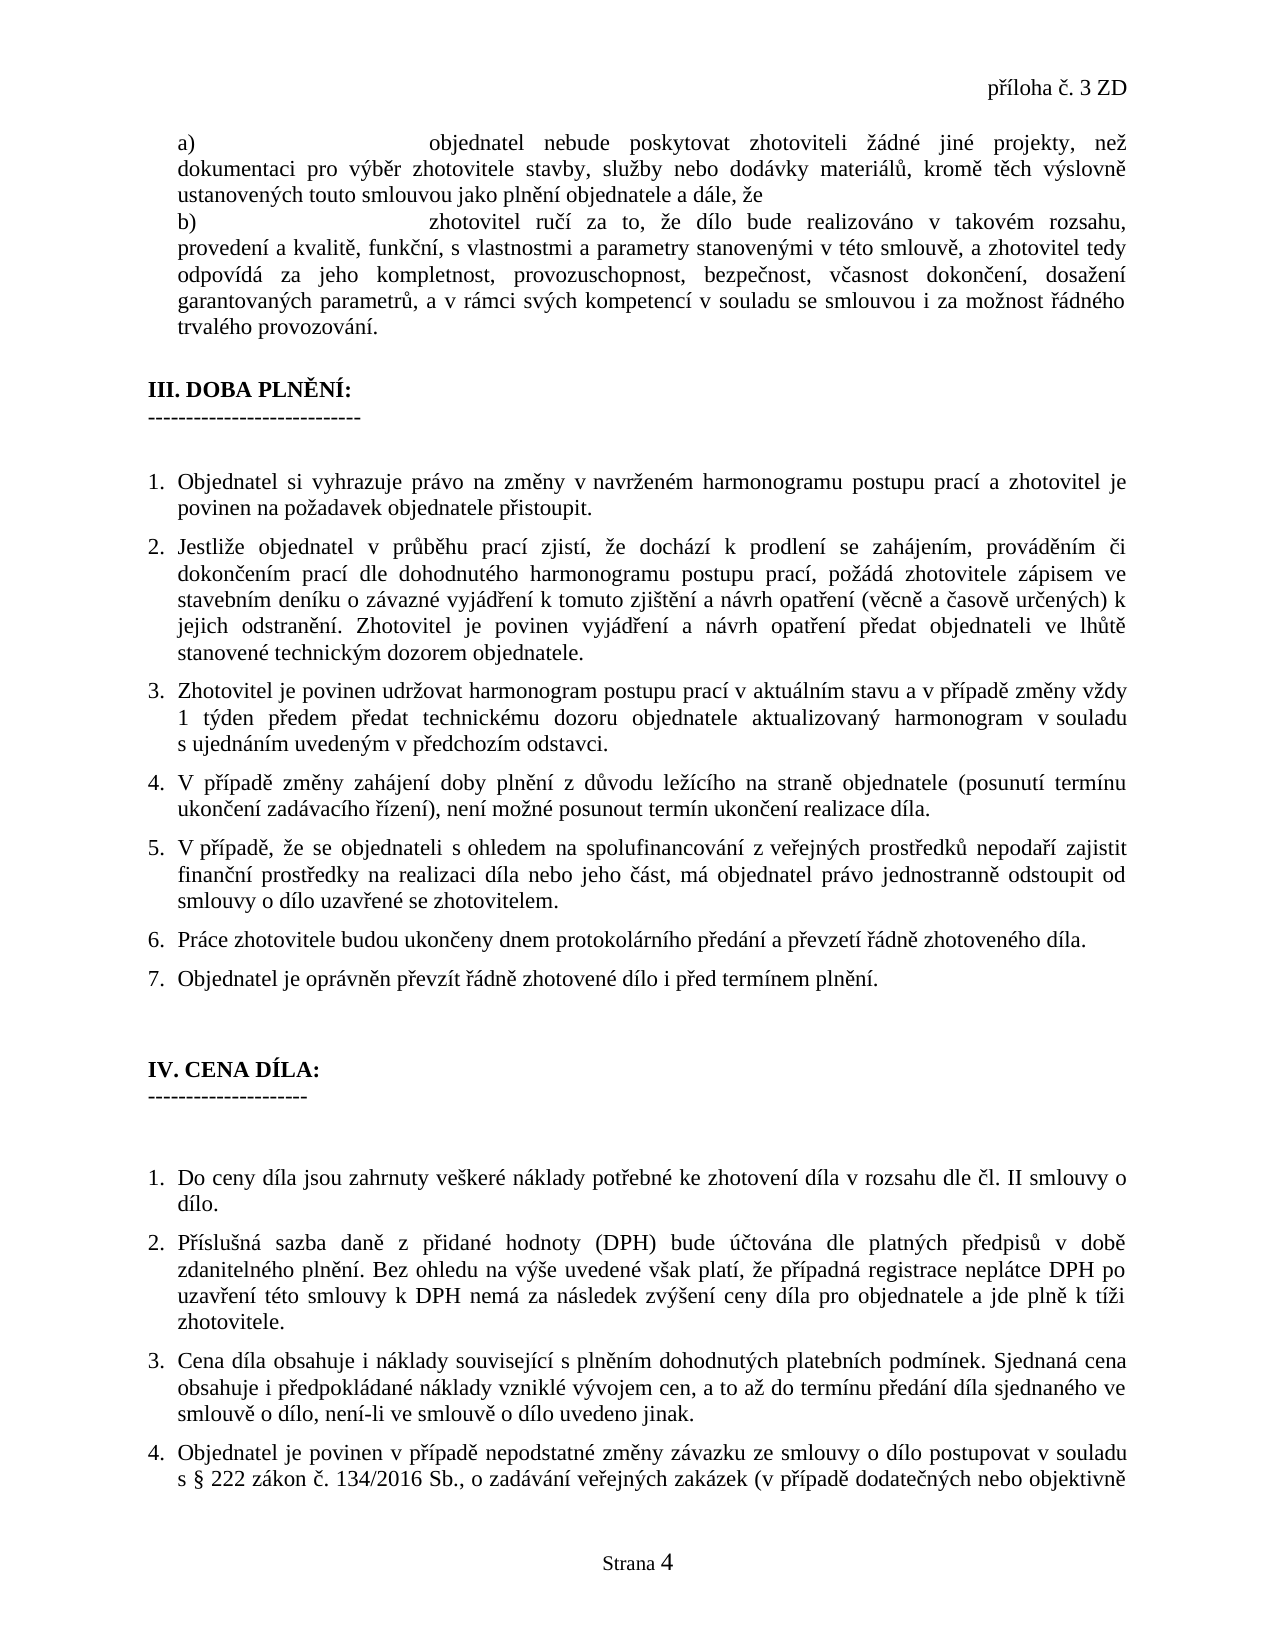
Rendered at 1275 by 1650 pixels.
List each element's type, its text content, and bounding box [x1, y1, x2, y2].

list Cena díla obsahuje i náklady související s plněním dohodnutých platebních podmínek. Sjednaná cena obsahuje i předpokládané náklady vzniklé vývojem cen, a to až do termínu předání díla sjednaného ve smlouvě o dílo, není-li ve smlouvě o dílo uvedeno jinak. [148, 1347, 1127, 1426]
list Objednatel si vyhrazuje právo na změny v navrženém harmonogramu postupu prací a zhotovitel je povinen na požadavek objednatele přistoupit. [148, 468, 1127, 521]
list zhotovitel ručí za to, že dílo bude realizováno v takovém rozsahu, provedení a kvalitě, funkční, s vlastnostmi a parametry stanovenými v této smlouvě, a zhotovitel tedy odpovídá za jeho kompletnost, provozuschopnost, bezpečnost, včasnost dokončení, dosažení garantovaných parametrů, a v rámci svých kompetencí v souladu se smlouvou i za možnost řádného trvalého provozování. [177, 208, 1127, 340]
text III. DOBA PLNĚNÍ: [148, 376, 1137, 403]
list objednatel nebude poskytovat zhotoviteli žádné jiné projekty, než dokumentaci pro výběr zhotovitele stavby, služby nebo dodávky materiálů, kromě těch výslovně ustanovených touto smlouvou jako plnění objednatele a dále, že [177, 129, 1127, 208]
text IV. CENA DÍLA: [148, 1056, 1137, 1083]
list Práce zhotovitele budou ukončeny dnem protokolárního předání a převzetí řádně zhotoveného díla. [148, 926, 1127, 952]
list Objednatel je oprávněn převzít řádně zhotovené dílo i před termínem plnění. [148, 965, 1127, 991]
list Jestliže objednatel v průběhu prací zjistí, že dochází k prodlení se zahájením, prováděním či dokončením prací dle dohodnutého harmonogramu postupu prací, požádá zhotovitele zápisem ve stavebním deníku o závazné vyjádření k tomuto zjištění a návrh opatření (věcně a časově určených) k jejich odstranění. Zhotovitel je povinen vyjádření a návrh opatření předat objednateli ve lhůtě stanovené technickým dozorem objednatele. [148, 533, 1127, 665]
list V případě změny zahájení doby plnění z důvodu ležícího na straně objednatele (posunutí termínu ukončení zadávacího řízení), není možné posunout termín ukončení realizace díla. [148, 769, 1127, 822]
list Do ceny díla jsou zahrnuty veškeré náklady potřebné ke zhotovení díla v rozsahu dle čl. II smlouvy o dílo. [148, 1164, 1127, 1217]
text --------------------- [148, 1083, 1137, 1138]
list V případě, že se objednateli s ohledem na spolufinancování z veřejných prostředků nepodaří zajistit finanční prostředky na realizaci díla nebo jeho část, má objednatel právo jednostranně odstoupit od smlouvy o dílo uzavřené se zhotovitelem. [148, 834, 1127, 913]
list Příslušná sazba daně z přidané hodnoty (DPH) bude účtována dle platných předpisů v době zdanitelného plnění. Bez ohledu na výše uvedené však platí, že případná registrace neplátce DPH po uzavření této smlouvy k DPH nemá za následek zvýšení ceny díla pro objednatele a jde plně k tíži zhotovitele. [148, 1229, 1127, 1335]
list Zhotovitel je povinen udržovat harmonogram postupu prací v aktuálním stavu a v případě změny vždy 1 týden předem předat technickému dozoru objednatele aktualizovaný harmonogram v souladu s ujednáním uvedeným v předchozím odstavci. [148, 677, 1127, 757]
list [148, 1439, 1127, 1491]
text ---------------------------- [148, 403, 1137, 429]
